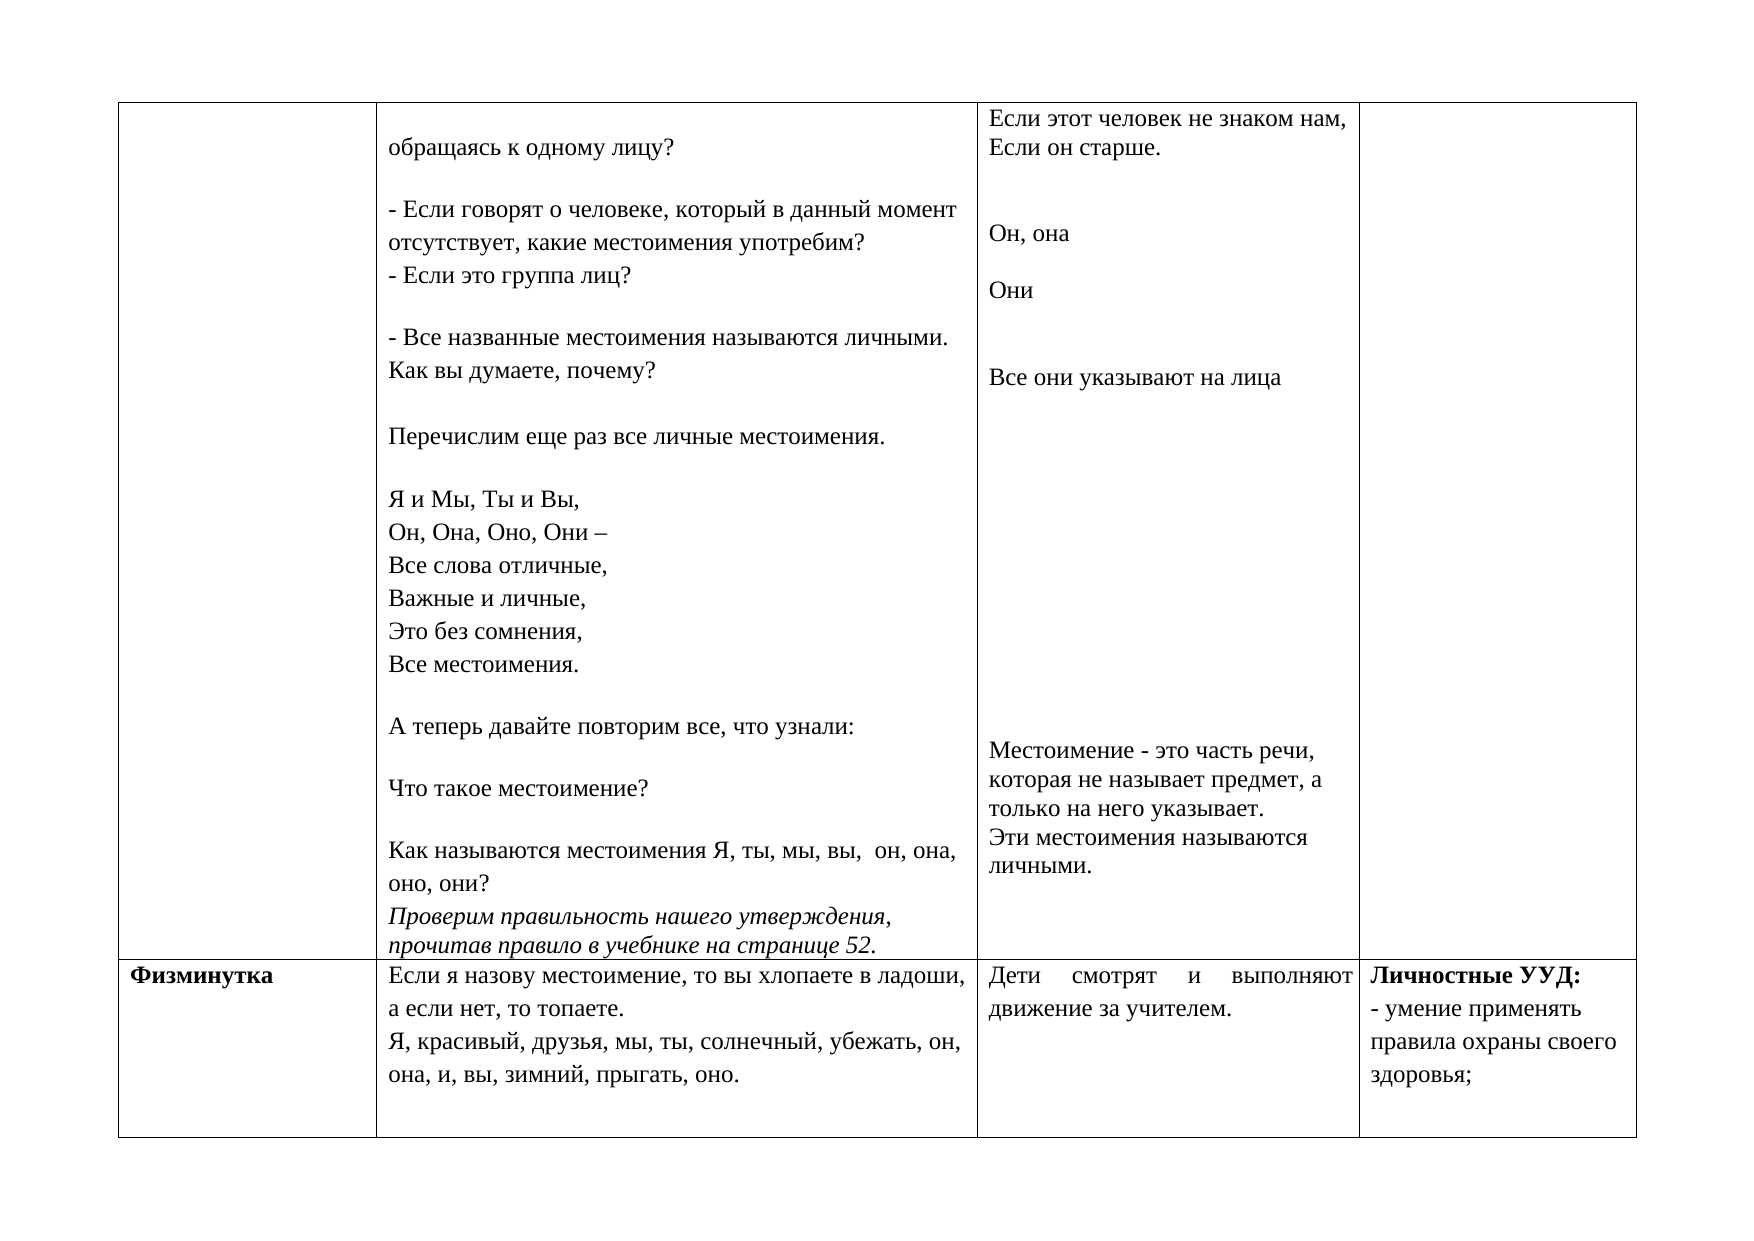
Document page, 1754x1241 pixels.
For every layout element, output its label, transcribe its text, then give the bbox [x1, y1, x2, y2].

table_cell Если я назову местоимение, то вы хлопаете в ладоши, а если нет, то топаете. Я, красивый, друзья, мы, ты, солнечный, убежать, он, она, и, вы, зимний, прыгать, оно. [377, 960, 977, 1137]
table_cell Дети смотрят и выполняют движение за учителем. [978, 960, 1359, 1137]
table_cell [377, 103, 977, 959]
table_cell [119, 103, 376, 959]
table_cell Личностные УУД: - умение применять правила охраны своего здоровья; [1360, 960, 1636, 1137]
table_cell Физминутка [119, 960, 376, 1137]
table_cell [978, 103, 1359, 959]
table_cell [1360, 103, 1636, 959]
